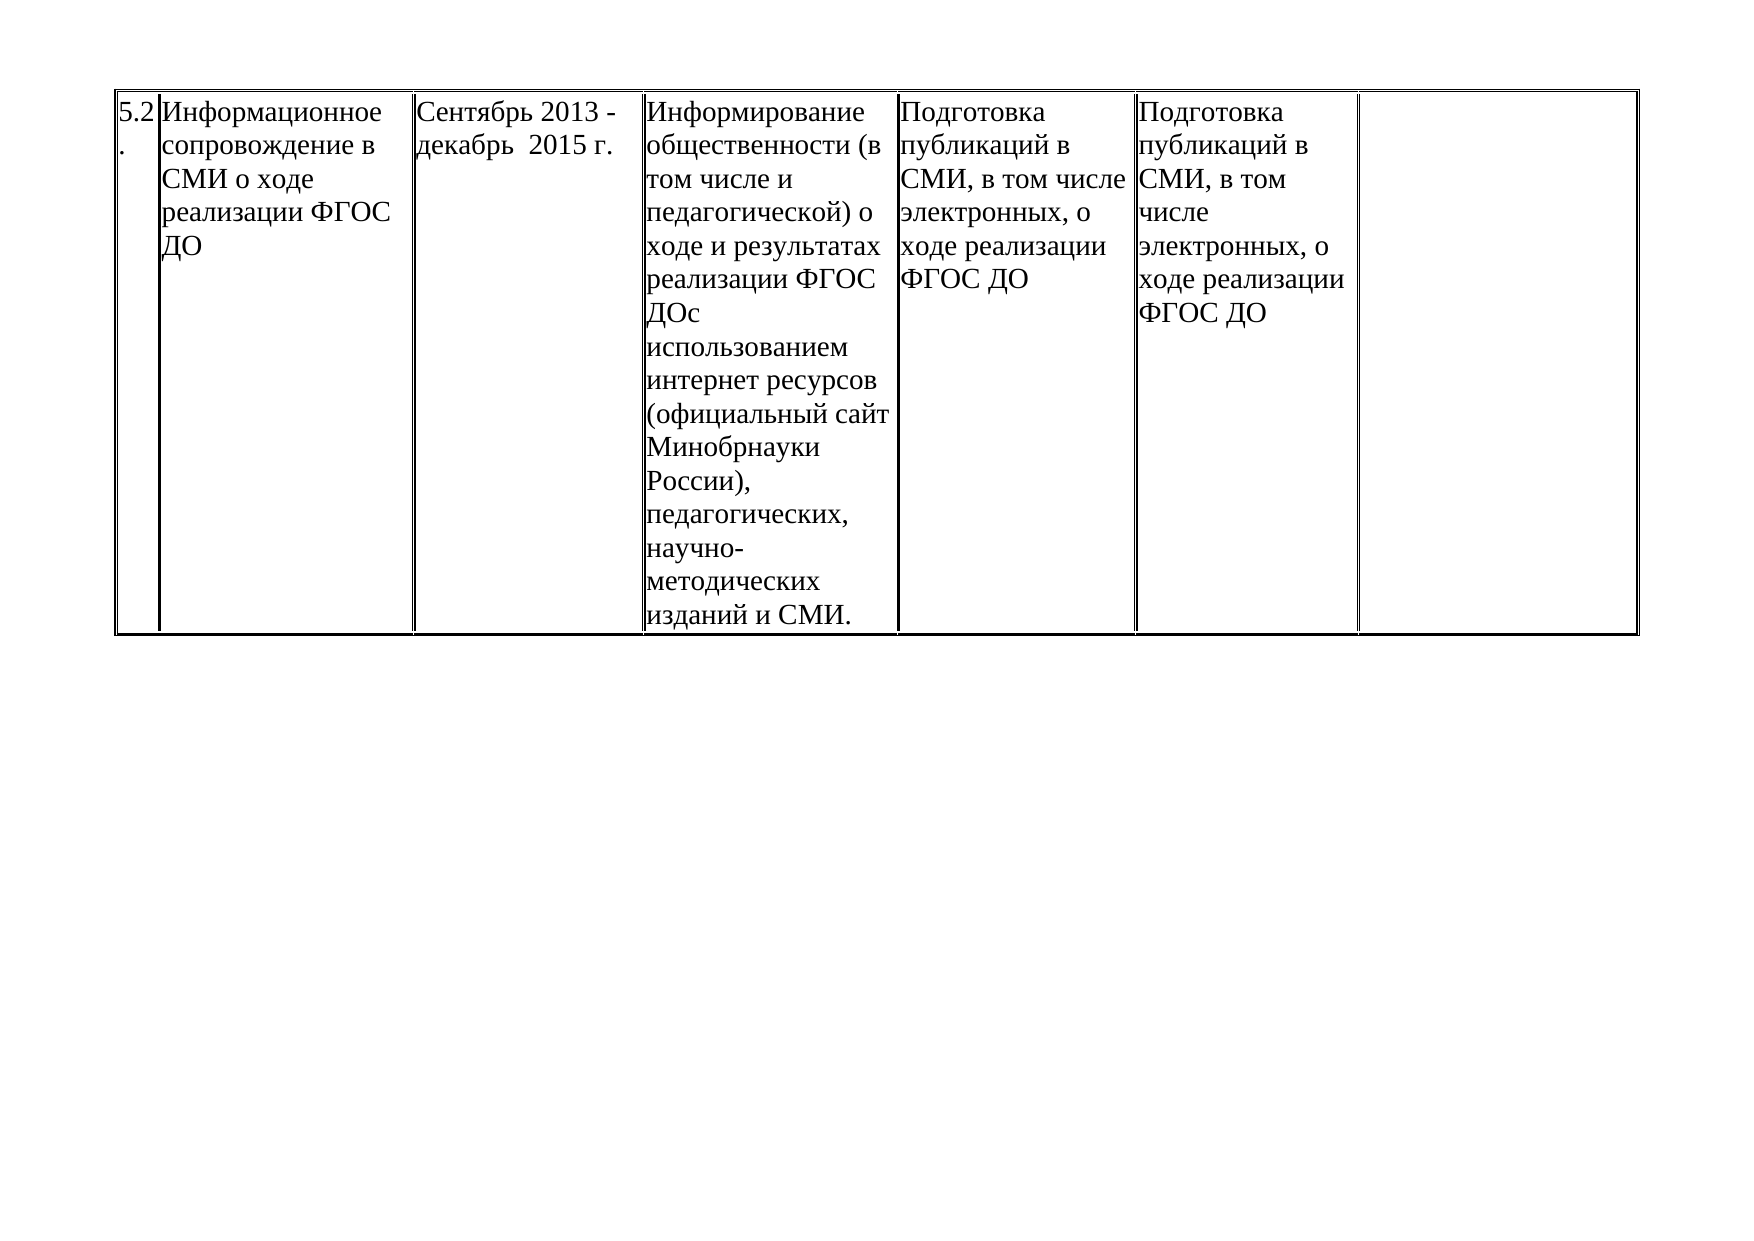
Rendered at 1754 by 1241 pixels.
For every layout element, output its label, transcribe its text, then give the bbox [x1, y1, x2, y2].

table_cell [1359, 92, 1636, 633]
table_cell Информационное сопровождение в СМИ о ходе реализации ФГОС ДО [159, 90, 414, 633]
table_cell Подготовка публикаций в СМИ, в том числе электронных, о ходе реализации ФГОС ДО [1136, 92, 1358, 633]
table_cell Информирование общественности (в том числе и педагогической) о ходе и результатах реализации ФГОС ДОс использованием интернет ресурсов (официальный сайт Минобрнауки России), педагогических, научно-методических изданий и СМИ. [644, 90, 898, 633]
table_cell Подготовка публикаций в СМИ, в том числе электронных, о ходе реализации ФГОС ДО [898, 90, 1136, 633]
table_cell 5.2. [118, 92, 159, 633]
table_cell Сентябрь 2013 - декабрь 2015 г. [414, 90, 644, 633]
